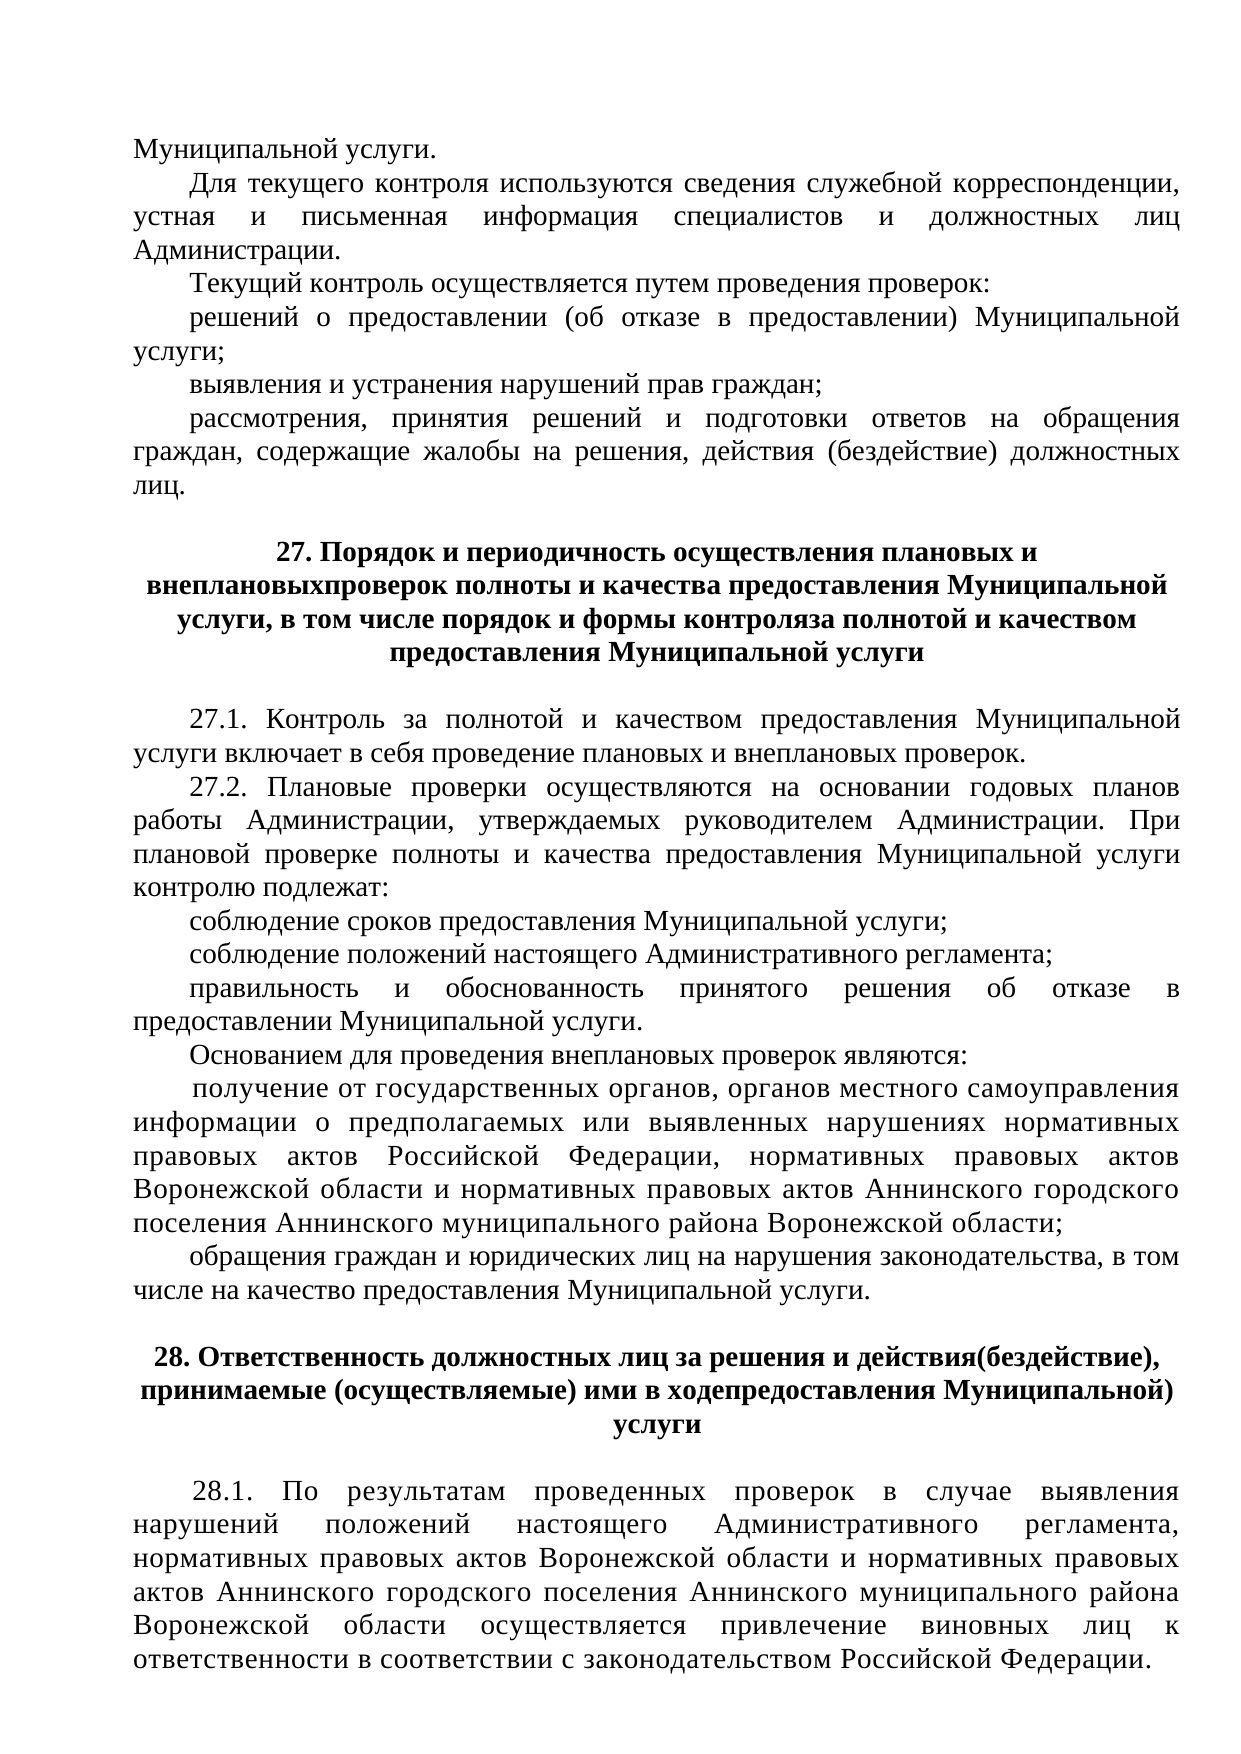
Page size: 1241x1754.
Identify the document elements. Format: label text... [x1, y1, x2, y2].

text решений о предоставлении (об отказе в предоставлении) Муниципальной услуги; [133, 299, 1181, 366]
text Основанием для проведения внеплановых проверок являются: [133, 1037, 1181, 1071]
text 27.1. Контроль за полнотой и качеством предоставления Муниципальной услуги включает в себя проведение плановых и внеплановых проверок. [133, 702, 1181, 769]
text рассмотрения, принятия решений и подготовки ответов на обращения граждан, содержащие жалобы на решения, действия (бездействие) должностных лиц. [133, 400, 1181, 500]
text выявления и устранения нарушений прав граждан; [133, 366, 1181, 400]
title 28. Ответственность должностных лиц за решения и действия(бездействие), принимаемые (осуществляемые) ими в ходепредоставления Муниципальной) услуги [133, 1339, 1181, 1439]
text обращения граждан и юридических лиц на нарушения законодательства, в том числе на качество предоставления Муниципальной услуги. [133, 1238, 1181, 1305]
title 27. Порядок и периодичность осуществления плановых и внеплановыхпроверок полноты и качества предоставления Муниципальной услуги, в том числе порядок и формы контроляза полнотой и качеством предоставления Муниципальной услуги [133, 534, 1181, 668]
text 28.1. По результатам проведенных проверок в случае выявления нарушений положений настоящего Административного регламента, нормативных правовых актов Воронежской области и нормативных правовых актов Аннинского городского поселения Аннинского муниципального района Воронежской области осуществляется привлечение виновных лиц к ответственности в соответствии с законодательством Российской Федерации. [133, 1473, 1181, 1674]
text соблюдение положений настоящего Административного регламента; [133, 936, 1181, 970]
text Текущий контроль осуществляется путем проведения проверок: [133, 266, 1181, 299]
text 27.2. Плановые проверки осуществляются на основании годовых планов работы Администрации, утверждаемых руководителем Администрации. При плановой проверке полноты и качества предоставления Муниципальной услуги контролю подлежат: [133, 769, 1181, 903]
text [133, 131, 1181, 165]
text получение от государственных органов, органов местного самоуправления информации о предполагаемых или выявленных нарушениях нормативных правовых актов Российской Федерации, нормативных правовых актов Воронежской области и нормативных правовых актов Аннинского городского поселения Аннинского муниципального района Воронежской области; [133, 1071, 1181, 1238]
text соблюдение сроков предоставления Муниципальной услуги; [133, 903, 1181, 936]
text Для текущего контроля используются сведения служебной корреспонденции, устная и письменная информация специалистов и должностных лиц Администрации. [133, 165, 1181, 266]
text правильность и обоснованность принятого решения об отказе в предоставлении Муниципальной услуги. [133, 970, 1181, 1037]
